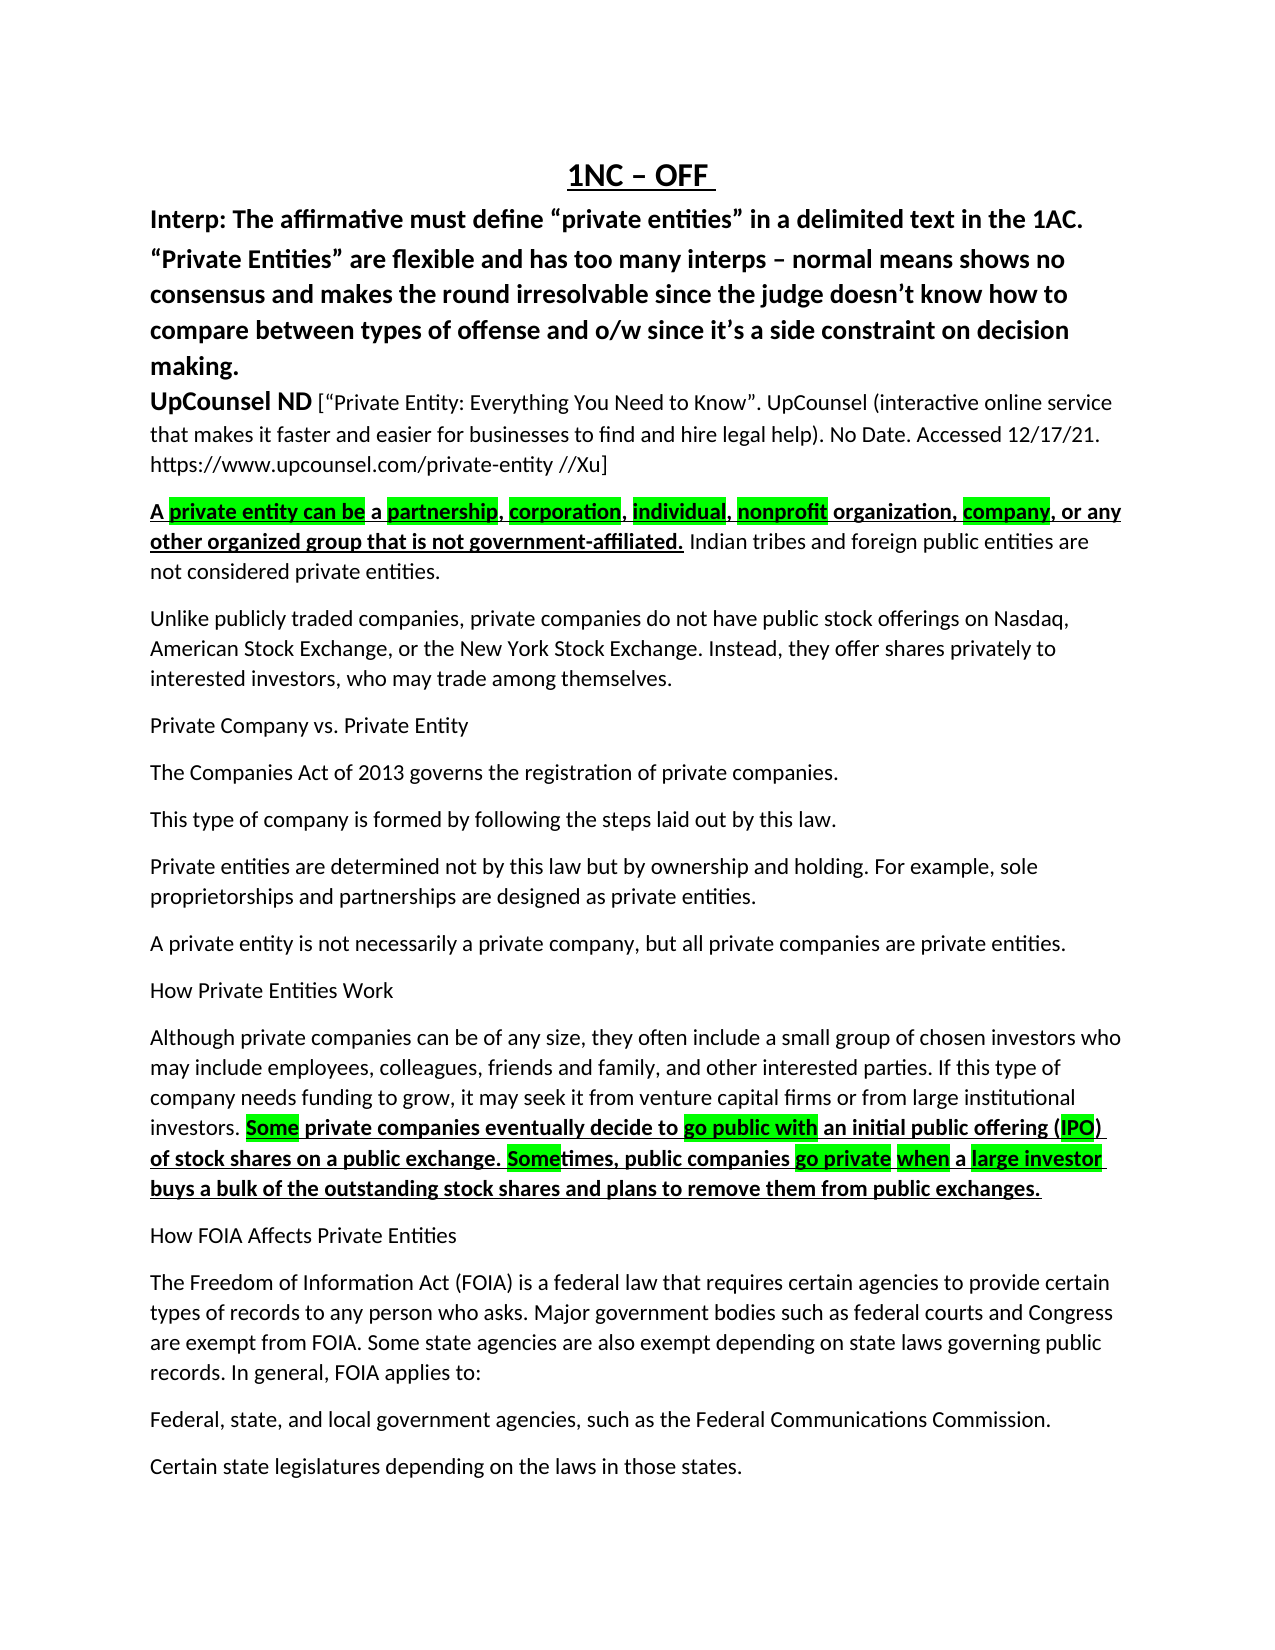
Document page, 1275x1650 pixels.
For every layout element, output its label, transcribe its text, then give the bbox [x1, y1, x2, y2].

text A private entity can be a partnership, corporation, individual, nonprofit organization, company, or any other organized group that is not government-affiliated. Indian tribes and foreign public entities are not considered private entities. [150, 497, 1125, 585]
text The Freedom of Information Act (FOIA) is a federal law that requires certain agencies to provide certain types of records to any person who asks. Major government bodies such as federal courts and Congress are exempt from FOIA. Some state agencies are also exempt depending on state laws governing public records. In general, FOIA applies to: [150, 1268, 1125, 1386]
text Private Company vs. Private Entity [150, 711, 1125, 739]
text Although private companies can be of any size, they often include a small group of chosen investors who may include employees, colleagues, friends and family, and other interested parties. If this type of company needs funding to grow, it may seek it from venture capital firms or from large institutional investors. Some private companies eventually decide to go public with an initial public offering (IPO) of stock shares on a public exchange. Sometimes, public companies go private when a large investor buys a bulk of the outstanding stock shares and plans to remove them from public exchanges. [150, 1023, 1125, 1202]
subtitle Interp: The affirmative must define “private entities” in a delimited text in the 1AC. [150, 202, 1125, 235]
text A private entity is not necessarily a private company, but all private companies are private entities. [150, 929, 1125, 957]
text UpCounsel ND [“Private Entity: Everything You Need to Know”. UpCounsel (interactive online service that makes it faster and easier for businesses to find and hire legal help). No Date. Accessed 12/17/21. https://www.upcounsel.com/private-entity //Xu] [150, 384, 1125, 478]
text Federal, state, and local government agencies, such as the Federal Communications Commission. [150, 1405, 1125, 1433]
text How Private Entities Work [150, 976, 1125, 1004]
text This type of company is formed by following the steps laid out by this law. [150, 805, 1125, 833]
subtitle “Private Entities” are flexible and has too many interps – normal means shows no consensus and makes the round irresolvable since the judge doesn’t know how to compare between types of offense and o/w since it’s a side constraint on decision making. [150, 242, 1125, 382]
text The Companies Act of 2013 governs the registration of private companies. [150, 758, 1125, 786]
text Unlike publicly traded companies, private companies do not have public stock offerings on Nasdaq, American Stock Exchange, or the New York Stock Exchange. Instead, they offer shares privately to interested investors, who may trade among themselves. [150, 604, 1125, 693]
text How FOIA Affects Private Entities [150, 1221, 1125, 1249]
subtitle 1NC – OFF [150, 154, 1125, 195]
text Private entities are determined not by this law but by ownership and holding. For example, sole proprietorships and partnerships are designed as private entities. [150, 852, 1125, 910]
text Certain state legislatures depending on the laws in those states. [150, 1452, 1125, 1480]
